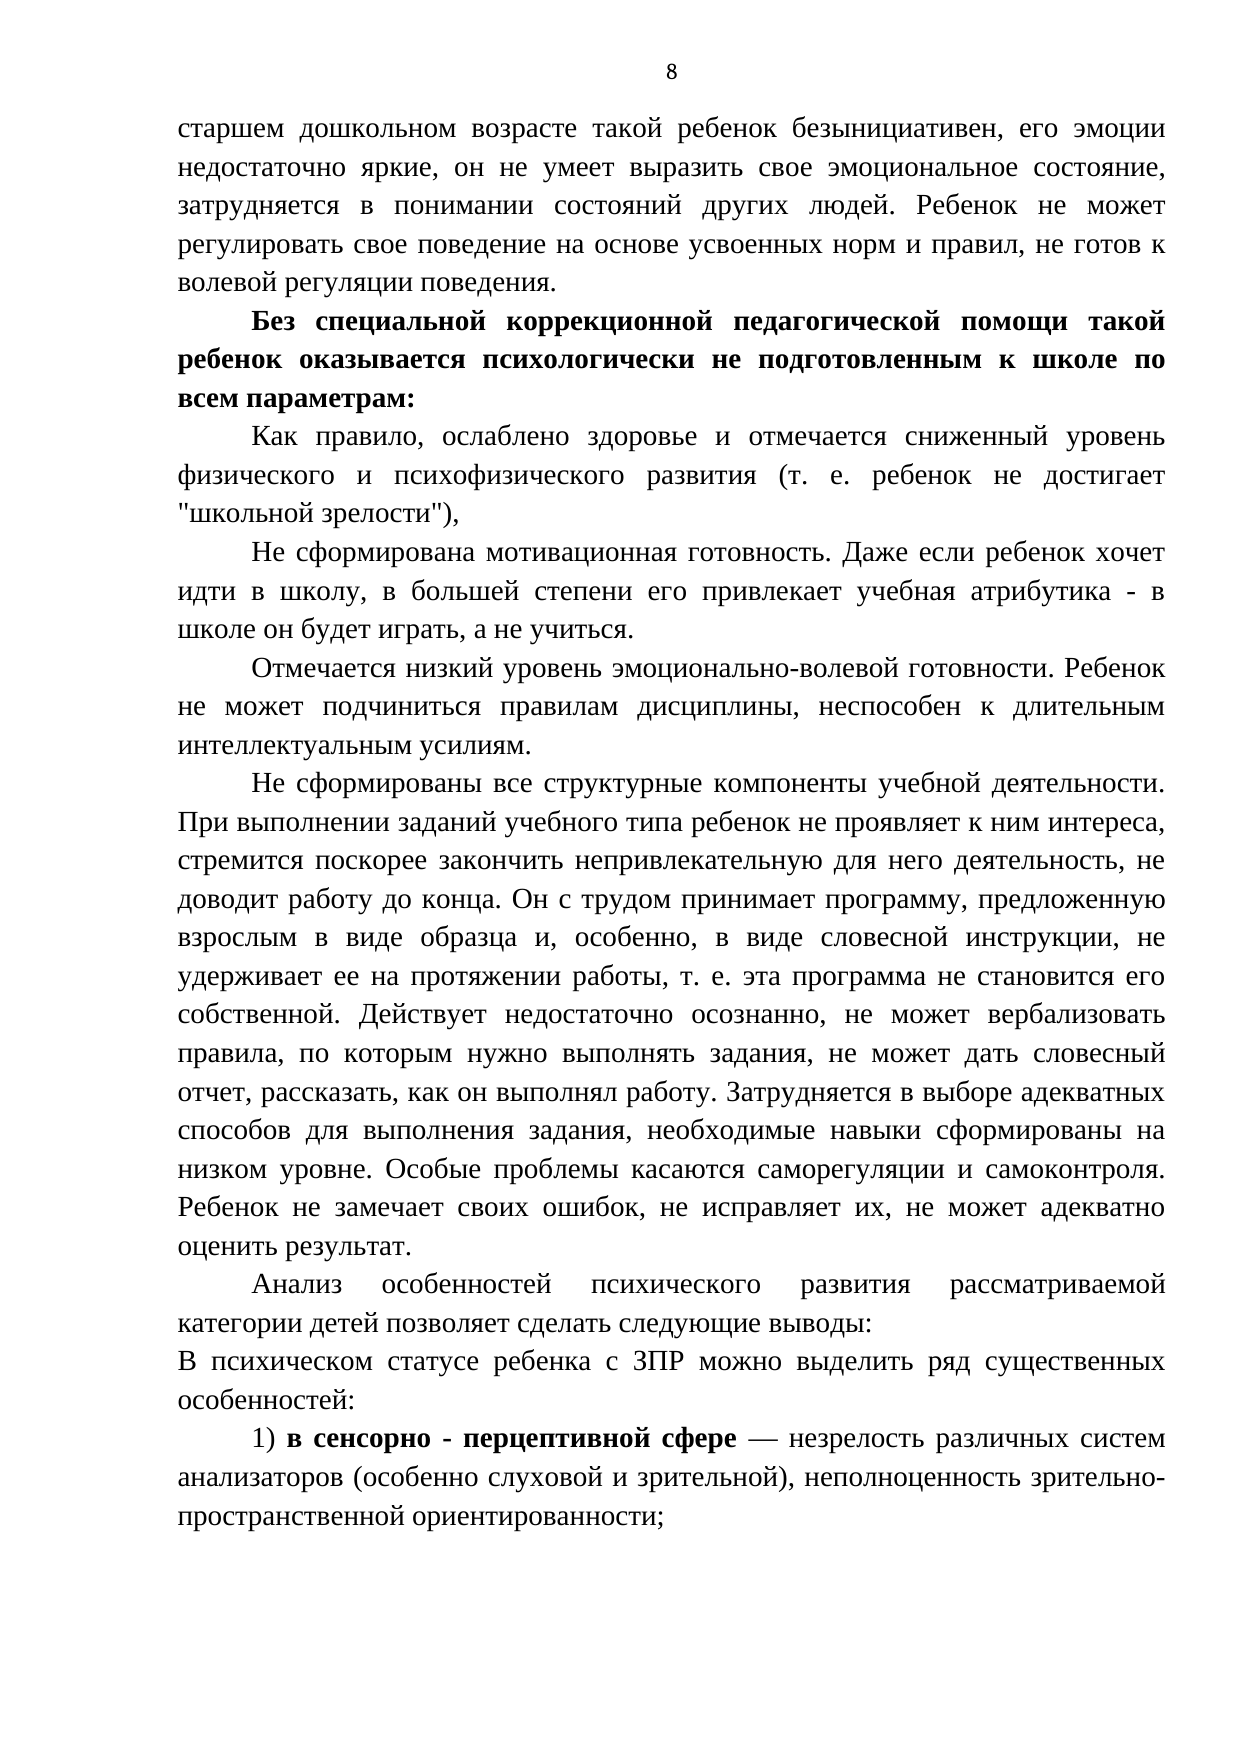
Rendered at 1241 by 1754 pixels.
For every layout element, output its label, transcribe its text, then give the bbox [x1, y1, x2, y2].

text Отмечается низкий уровень эмоционально-волевой готовности. Ребенок не может подчиниться правилам дисциплины, неспособен к длительным интеллектуальным усилиям. [177, 650, 1166, 760]
text Анализ особенностей психического развития рассматриваемой категории детей позволяет сделать следующие выводы: [177, 1266, 1166, 1338]
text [177, 110, 1166, 298]
text Без специальной коррекционной педагогической помощи такой ребенок оказывается психологически не подготовленным к школе по всем параметрам: [177, 303, 1166, 413]
text Как правило, ослаблено здоровье и отмечается сниженный уровень физического и психофизического развития (т. е. ребенок не достигает "школьной зрелости"), [177, 418, 1166, 529]
text Не сформированы все структурные компоненты учебной деятельности. При выполнении заданий учебного типа ребенок не проявляет к ним интереса, стремится поскорее закончить непривлекательную для него деятельность, не доводит работу до конца. Он с трудом принимает программу, предложенную взрослым в виде образца и, особенно, в виде словесной инструкции, не удерживает ее на протяжении работы, т. е. эта программа не становится его собственной. Действует недостаточно осознанно, не может вербализовать правила, по которым нужно выполнять задания, не может дать словесный отчет, рассказать, как он выполнял работу. Затрудняется в выборе адекватных способов для выполнения задания, необходимые навыки сформированы на низком уровне. Особые проблемы касаются саморегуляции и самоконтроля. Ребенок не замечает своих ошибок, не исправляет их, не может адекватно оценить результат. [177, 765, 1166, 1261]
text 1) в сенсорно - перцептивной сфере — незрелость различных систем анализаторов (особенно слуховой и зрительной), неполноценность зрительно-пространственной ориентированности; [177, 1421, 1166, 1531]
text В психическом статусе ребенка с ЗПР можно выделить ряд существенных особенностей: [177, 1343, 1166, 1416]
text Не сформирована мотивационная готовность. Даже если ребенок хочет идти в школу, в большей степени его привлекает учебная атрибутика - в школе он будет играть, а не учиться. [177, 534, 1166, 645]
